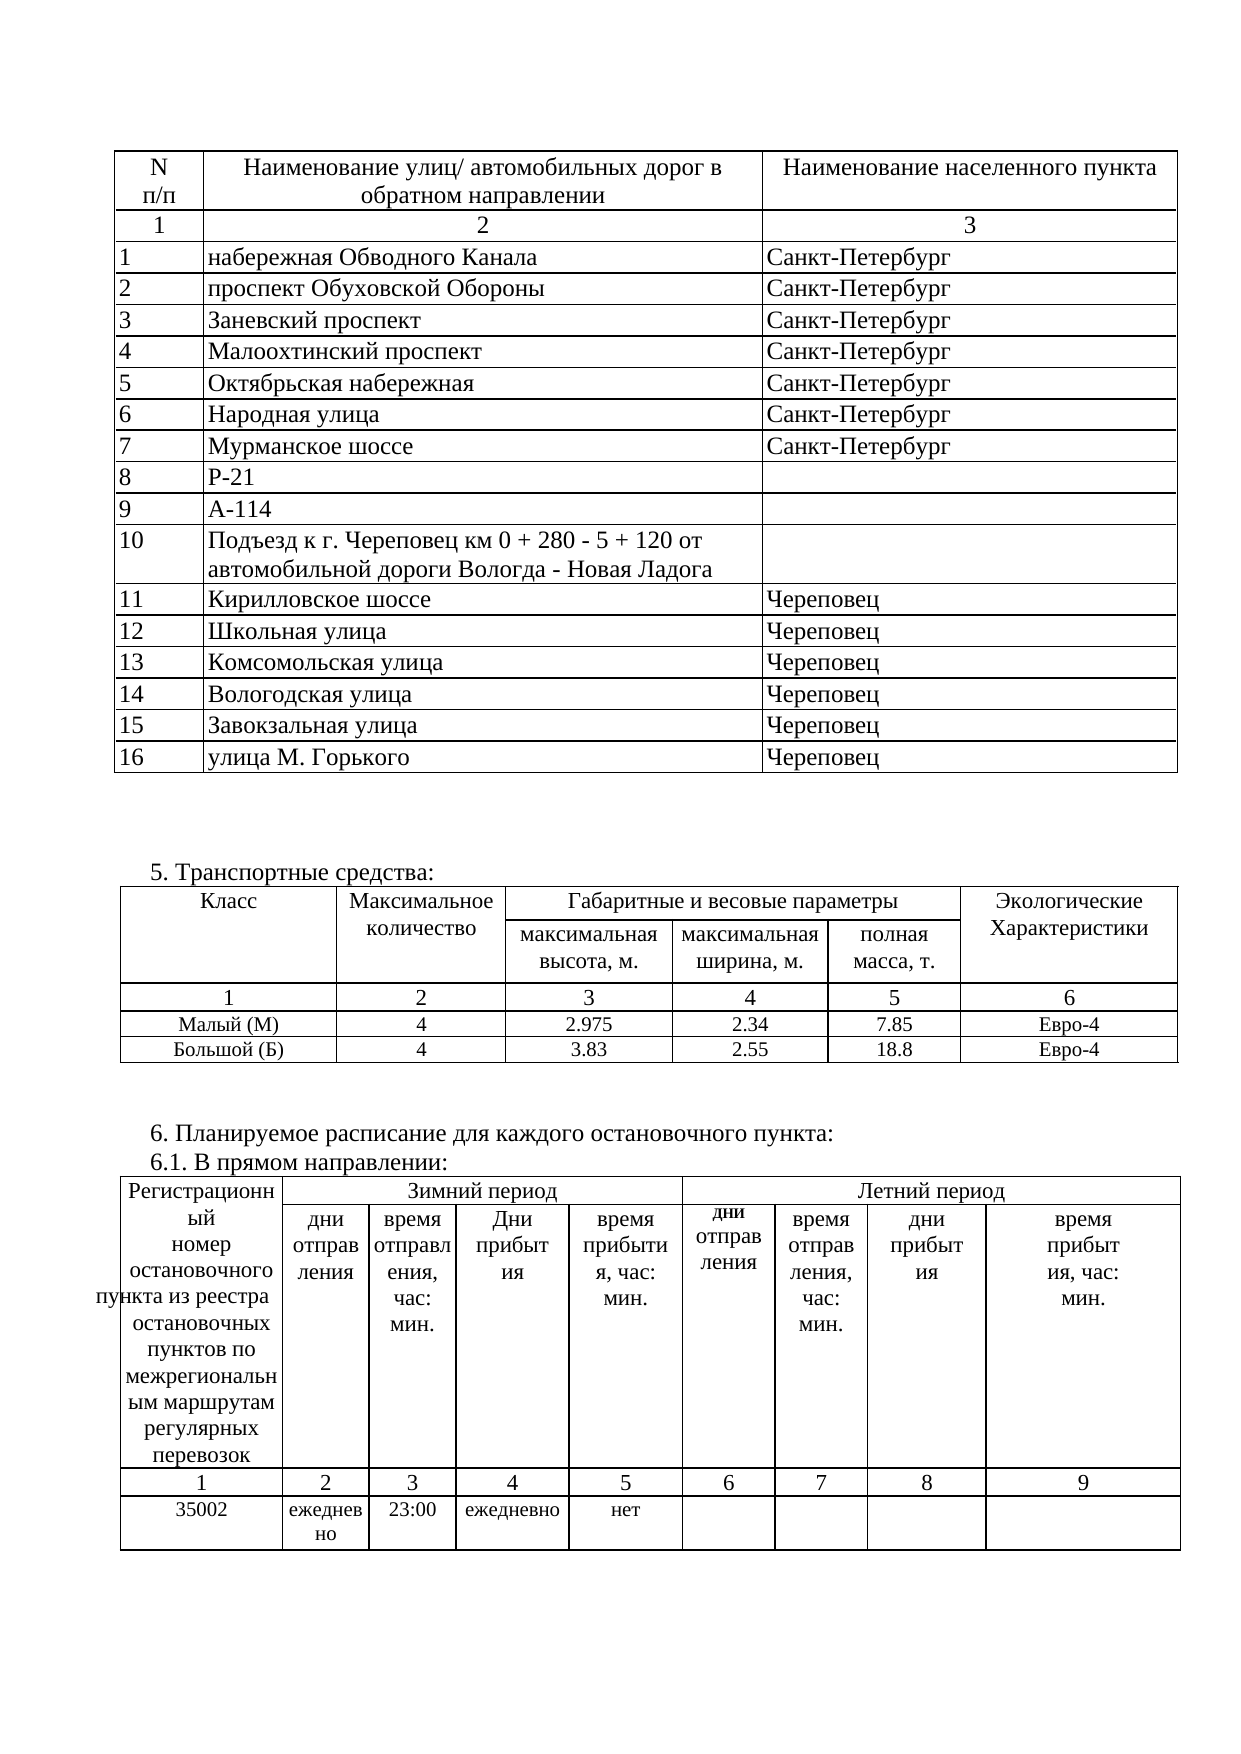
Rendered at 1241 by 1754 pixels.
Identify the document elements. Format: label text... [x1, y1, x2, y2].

table_cell Большой (Б) [121, 1037, 336, 1061]
table_cell 2 [337, 984, 505, 1010]
table_cell 3 [763, 209, 1177, 241]
table_cell ДНИ отправ ления [683, 1205, 774, 1467]
table_cell [987, 1497, 1180, 1549]
table_cell Народная улица [204, 400, 762, 429]
table_cell время прибыт ия, час: мин. [987, 1205, 1180, 1467]
table_cell 35002 [121, 1497, 282, 1549]
table_cell проспект Обуховской Обороны [204, 274, 762, 303]
table_cell ежедневно [457, 1497, 568, 1549]
table_cell 6 [115, 399, 203, 429]
table_header Габаритные и весовые параметры [506, 887, 960, 919]
table_cell Мурманское шоссе [204, 431, 762, 461]
table_header Наименование населенного пункта [763, 152, 1177, 209]
table_cell ежедневно [283, 1497, 368, 1549]
table_cell 1 [115, 210, 203, 241]
table_cell 2.55 [673, 1037, 827, 1061]
table_cell 4 [673, 984, 827, 1010]
table_cell время отправл ения, час: мин. [370, 1205, 455, 1467]
table_cell 5 [829, 984, 960, 1010]
table_cell максимальная высота, м. [506, 921, 672, 982]
table_cell Санкт-Петербург [763, 398, 1177, 429]
table_cell 2 [204, 211, 762, 241]
table_cell дни отправ ления [283, 1205, 368, 1467]
table_cell нет [570, 1497, 682, 1549]
table_header Экологические Характеристики [961, 887, 1177, 982]
table_cell 3.83 [506, 1037, 672, 1061]
table_cell Санкт-Петербург [763, 241, 1177, 272]
table_cell Подъезд к г. Череповец км 0 + 280 - 5 + 120 от автомобильной дороги Вологда - Новая Ладога [204, 525, 762, 583]
table_cell [683, 1497, 774, 1549]
table_cell [776, 1497, 867, 1549]
table_cell [763, 461, 1177, 492]
text 6. Планируемое расписание для каждого остановочного пункта: [150, 1118, 1090, 1147]
table_cell Санкт-Петербург [763, 272, 1177, 303]
table_cell 11 [115, 584, 203, 614]
table_header Наименование улиц/ автомобильных дорог в обратном направлении [204, 152, 762, 209]
table_cell 13 [115, 647, 203, 677]
text 5. Транспортные средства: [150, 857, 1090, 886]
table_cell 15 [115, 710, 203, 740]
table_cell Санкт-Петербург [763, 335, 1177, 366]
table_cell Дни прибыт ия [457, 1205, 568, 1467]
table_cell Малый (М) [121, 1012, 336, 1036]
table_cell 10 [115, 525, 203, 583]
table_cell Череповец [763, 709, 1177, 740]
table_header N п/п [115, 152, 203, 209]
table_cell максимальная ширина, м. [673, 921, 827, 982]
table_cell 2.975 [506, 1012, 672, 1036]
table_cell [763, 524, 1177, 583]
table_cell Вологодская улица [204, 679, 762, 708]
table_header Максимальное количество [337, 887, 505, 982]
table_cell 9 [115, 493, 203, 524]
table_cell набережная Обводного Канала [204, 242, 762, 272]
table_cell Череповец [763, 740, 1177, 771]
table_cell Завокзальная улица [204, 710, 762, 740]
table_cell Малоохтинский проспект [204, 337, 762, 366]
table_cell 4 [337, 1037, 505, 1061]
table_cell 4 [457, 1469, 568, 1495]
table_cell 4 [115, 336, 203, 366]
table_cell А-114 [204, 494, 762, 524]
table_cell 6 [683, 1469, 774, 1495]
text 6.1. В прямом направлении: [150, 1147, 1090, 1176]
table_cell время отправ ления, час: мин. [776, 1205, 867, 1467]
table_cell 7.85 [829, 1012, 960, 1036]
table_cell 18.8 [829, 1037, 960, 1061]
table_header Летний период [683, 1177, 1180, 1203]
table_cell Санкт-Петербург [763, 366, 1177, 398]
table_cell Череповец [763, 583, 1177, 614]
table_header Зимний период [283, 1177, 682, 1203]
table_cell Евро-4 [961, 1037, 1177, 1061]
table_cell Череповец [763, 677, 1177, 708]
table_cell 16 [115, 741, 203, 771]
table_cell 3 [506, 984, 672, 1010]
table_cell 2 [115, 273, 203, 303]
table_cell 9 [987, 1469, 1180, 1495]
table_cell 1 [121, 1469, 282, 1495]
table_cell 2.34 [673, 1012, 827, 1036]
table_cell Заневский проспект [204, 305, 762, 335]
table_cell 5 [570, 1469, 682, 1495]
table_cell Комсомольская улица [204, 647, 762, 677]
table_cell 12 [115, 615, 203, 646]
table_cell [868, 1497, 985, 1549]
table_cell улица М. Горького [204, 742, 762, 771]
table_cell Санкт-Петербург [763, 429, 1177, 461]
table_cell 8 [115, 462, 203, 492]
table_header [121, 1177, 282, 1467]
table_header Класс [121, 887, 336, 982]
table_cell Череповец [763, 614, 1177, 646]
table_cell 3 [115, 305, 203, 335]
table_cell время прибыти я, час: мин. [570, 1205, 682, 1467]
table_cell Евро-4 [961, 1012, 1177, 1036]
table_cell 7 [115, 430, 203, 461]
table_cell Череповец [763, 646, 1177, 677]
table_cell дни прибыт ия [868, 1205, 985, 1467]
table_cell 3 [370, 1469, 455, 1495]
table_cell 1 [115, 242, 203, 272]
table_cell Санкт-Петербург [763, 304, 1177, 335]
table_cell 5 [115, 368, 203, 398]
table_cell 7 [776, 1469, 867, 1495]
table_cell 8 [868, 1469, 985, 1495]
table_cell 4 [337, 1012, 505, 1036]
table_cell 14 [115, 678, 203, 708]
table_cell 23:00 [370, 1497, 455, 1549]
table_cell Октябрьская набережная [204, 368, 762, 398]
table_cell полная масса, т. [829, 921, 960, 982]
table_cell [763, 492, 1177, 524]
table_cell 6 [961, 984, 1177, 1010]
table_cell Школьная улица [204, 616, 762, 646]
table_cell Р-21 [204, 462, 762, 492]
table_cell Кирилловское шоссе [204, 584, 762, 614]
table_cell 1 [121, 984, 336, 1010]
table_cell 2 [283, 1469, 368, 1495]
